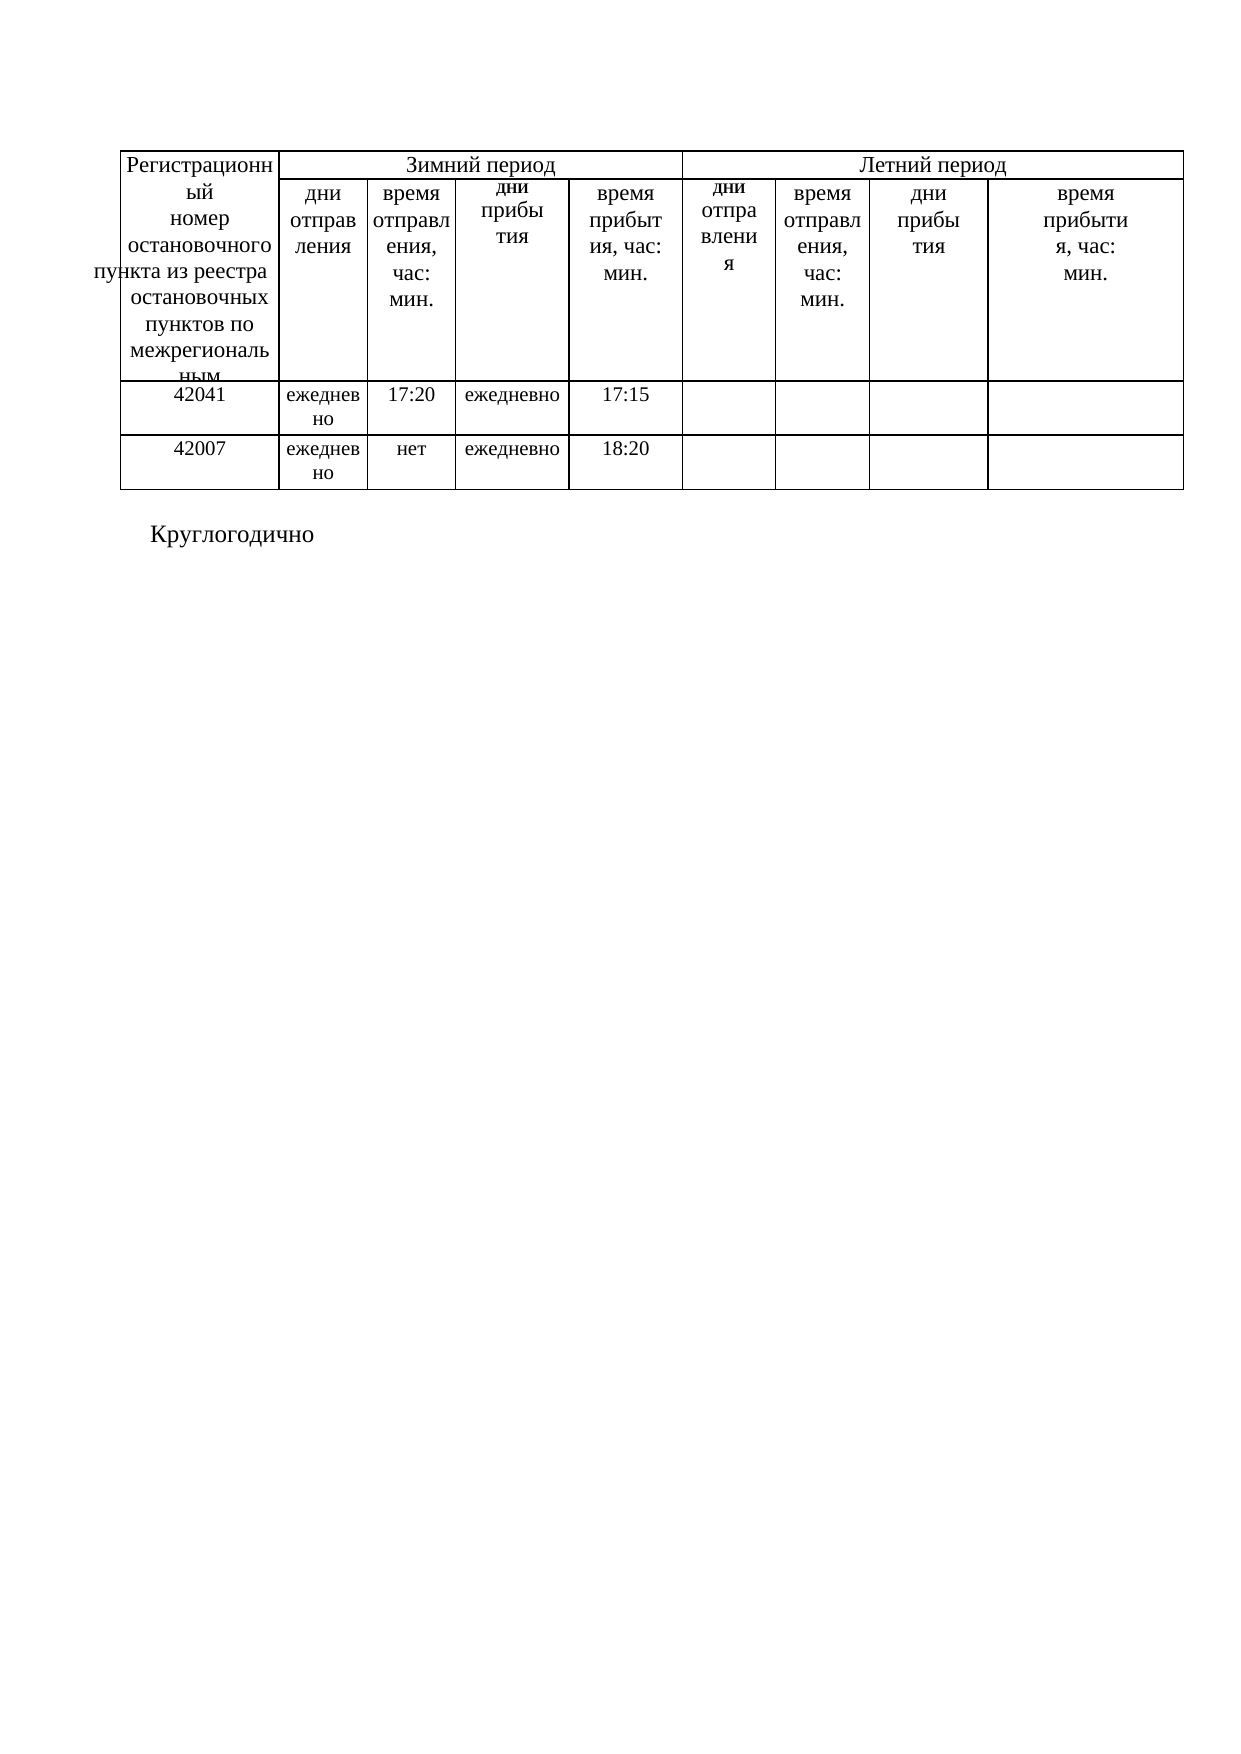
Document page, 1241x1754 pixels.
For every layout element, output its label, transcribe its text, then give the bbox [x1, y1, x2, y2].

table_header Летний период [683, 152, 1183, 178]
table_cell ДНИ отпра влени я [683, 180, 775, 380]
table_cell [776, 436, 869, 489]
table_cell [776, 382, 869, 434]
table_cell [989, 382, 1183, 434]
table_cell 17:20 [368, 382, 455, 434]
table_cell время прибыт ия, час: мин. [570, 180, 682, 380]
table_cell 42007 [121, 436, 278, 489]
table_cell [870, 436, 987, 489]
table_cell ежедневно [456, 382, 568, 434]
table_cell ежедневно [280, 382, 367, 434]
table_cell [870, 382, 987, 434]
table_cell ДНИ прибы тия [456, 180, 568, 380]
table_header Регистрационный номер остановочного пункта из реестра остановочных пунктов по межрегиональным маршрутам регулярных перевозок [121, 152, 278, 380]
table_cell дни прибы тия [870, 180, 987, 380]
text Круглогодично [150, 519, 1090, 548]
table_cell ежедневно [280, 436, 367, 489]
table_cell время отправл ения, час: мин. [776, 180, 869, 380]
table_cell нет [368, 436, 455, 489]
table_cell [683, 382, 775, 434]
table_cell 17:15 [570, 382, 682, 434]
table_cell дни отправ ления [280, 180, 367, 380]
table_cell время прибыти я, час: мин. [989, 180, 1183, 380]
table_cell время отправл ения, час: мин. [368, 180, 455, 380]
table_cell [989, 436, 1183, 489]
table_cell [683, 436, 775, 489]
table_cell 18:20 [570, 436, 682, 489]
table_cell 42041 [121, 382, 278, 434]
table_header Зимний период [280, 152, 682, 178]
table_cell ежедневно [456, 436, 568, 489]
